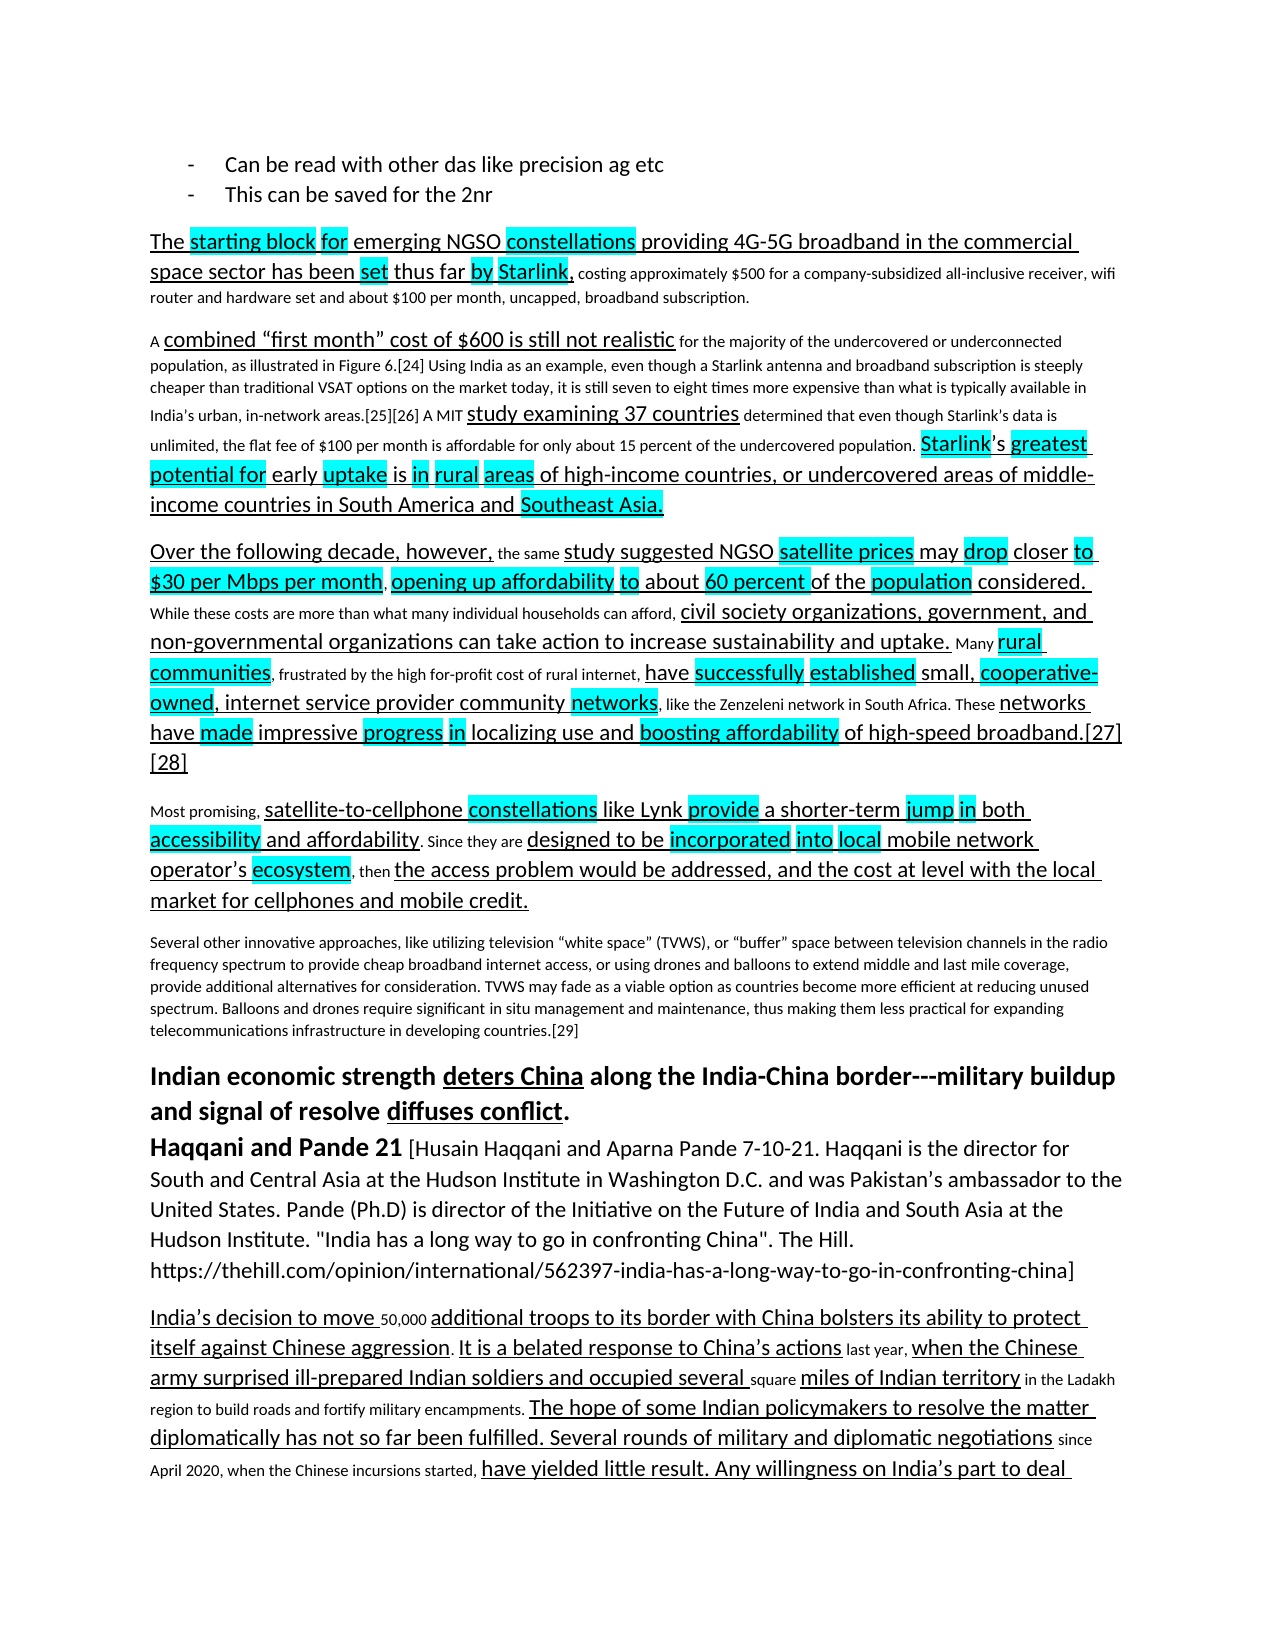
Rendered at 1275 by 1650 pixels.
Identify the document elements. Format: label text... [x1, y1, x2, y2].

text Most promising, satellite-to-cellphone constellations like Lynk provide a shorter-term jump in both accessibility and affordability. Since they are designed to be incorporated into local mobile network operator’s ecosystem, then the access problem would be addressed, and the cost at level with the local market for cellphones and mobile credit. [150, 795, 1125, 914]
text Several other innovative approaches, like utilizing television “white space” (TVWS), or “buffer” space between television channels in the radio frequency spectrum to provide cheap broadband internet access, or using drones and balloons to extend middle and last mile coverage, provide additional alternatives for consideration. TVWS may fade as a viable option as countries become more efficient at reducing unused spectrum. Balloons and drones require significant in situ management and maintenance, thus making them less practical for expanding telecommunications infrastructure in developing countries.[29] [150, 933, 1125, 1041]
text Over the following decade, however, the same study suggested NGSO satellite prices may drop closer to $30 per Mbps per month, opening up affordability to about 60 percent of the population considered. While these costs are more than what many individual households can afford, civil society organizations, government, and non-governmental organizations can take action to increase sustainability and uptake. Many rural communities, frustrated by the high for-profit cost of rural internet, have successfully established small, cooperative-owned, internet service provider community networks, like the Zenzeleni network in South Africa. These networks have made impressive progress in localizing use and boosting affordability of high-speed broadband.[27][28] [150, 537, 1125, 776]
text Haqqani and Pande 21 [Husain Haqqani and Aparna Pande 7-10-21. Haqqani is the director for South and Central Asia at the Hudson Institute in Washington D.C. and was Pakistan’s ambassador to the United States. Pande (Ph.D) is director of the Initiative on the Future of India and South Asia at the Hudson Institute. "India has a long way to go in confronting China". The Hill. https://thehill.com/opinion/international/562397-india-has-a-long-way-to-go-in-confronting-china] [150, 1130, 1125, 1284]
list This can be saved for the 2nr [187, 180, 1125, 208]
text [150, 1303, 1125, 1482]
subtitle Indian economic strength deters China along the India-China border---military buildup and signal of resolve diffuses conflict. [150, 1059, 1125, 1127]
list Can be read with other das like precision ag etc [187, 150, 1125, 178]
text A combined “first month” cost of $600 is still not realistic for the majority of the undercovered or underconnected population, as illustrated in Figure 6.[24] Using India as an example, even though a Starlink antenna and broadband subscription is steeply cheaper than traditional VSAT options on the market today, it is still seven to eight times more expensive than what is typically available in India’s urban, in-network areas.[25][26] A MIT study examining 37 countries determined that even though Starlink’s data is unlimited, the flat fee of $100 per month is affordable for only about 15 percent of the undercovered population. Starlink’s greatest potential for early uptake is in rural areas of high-income countries, or undercovered areas of middle-income countries in South America and Southeast Asia. [150, 325, 1125, 518]
text The starting block for emerging NGSO constellations providing 4G-5G broadband in the commercial space sector has been set thus far by Starlink, costing approximately $500 for a company-subsidized all-inclusive receiver, wifi router and hardware set and about $100 per month, uncapped, broadband subscription. [150, 227, 1125, 307]
